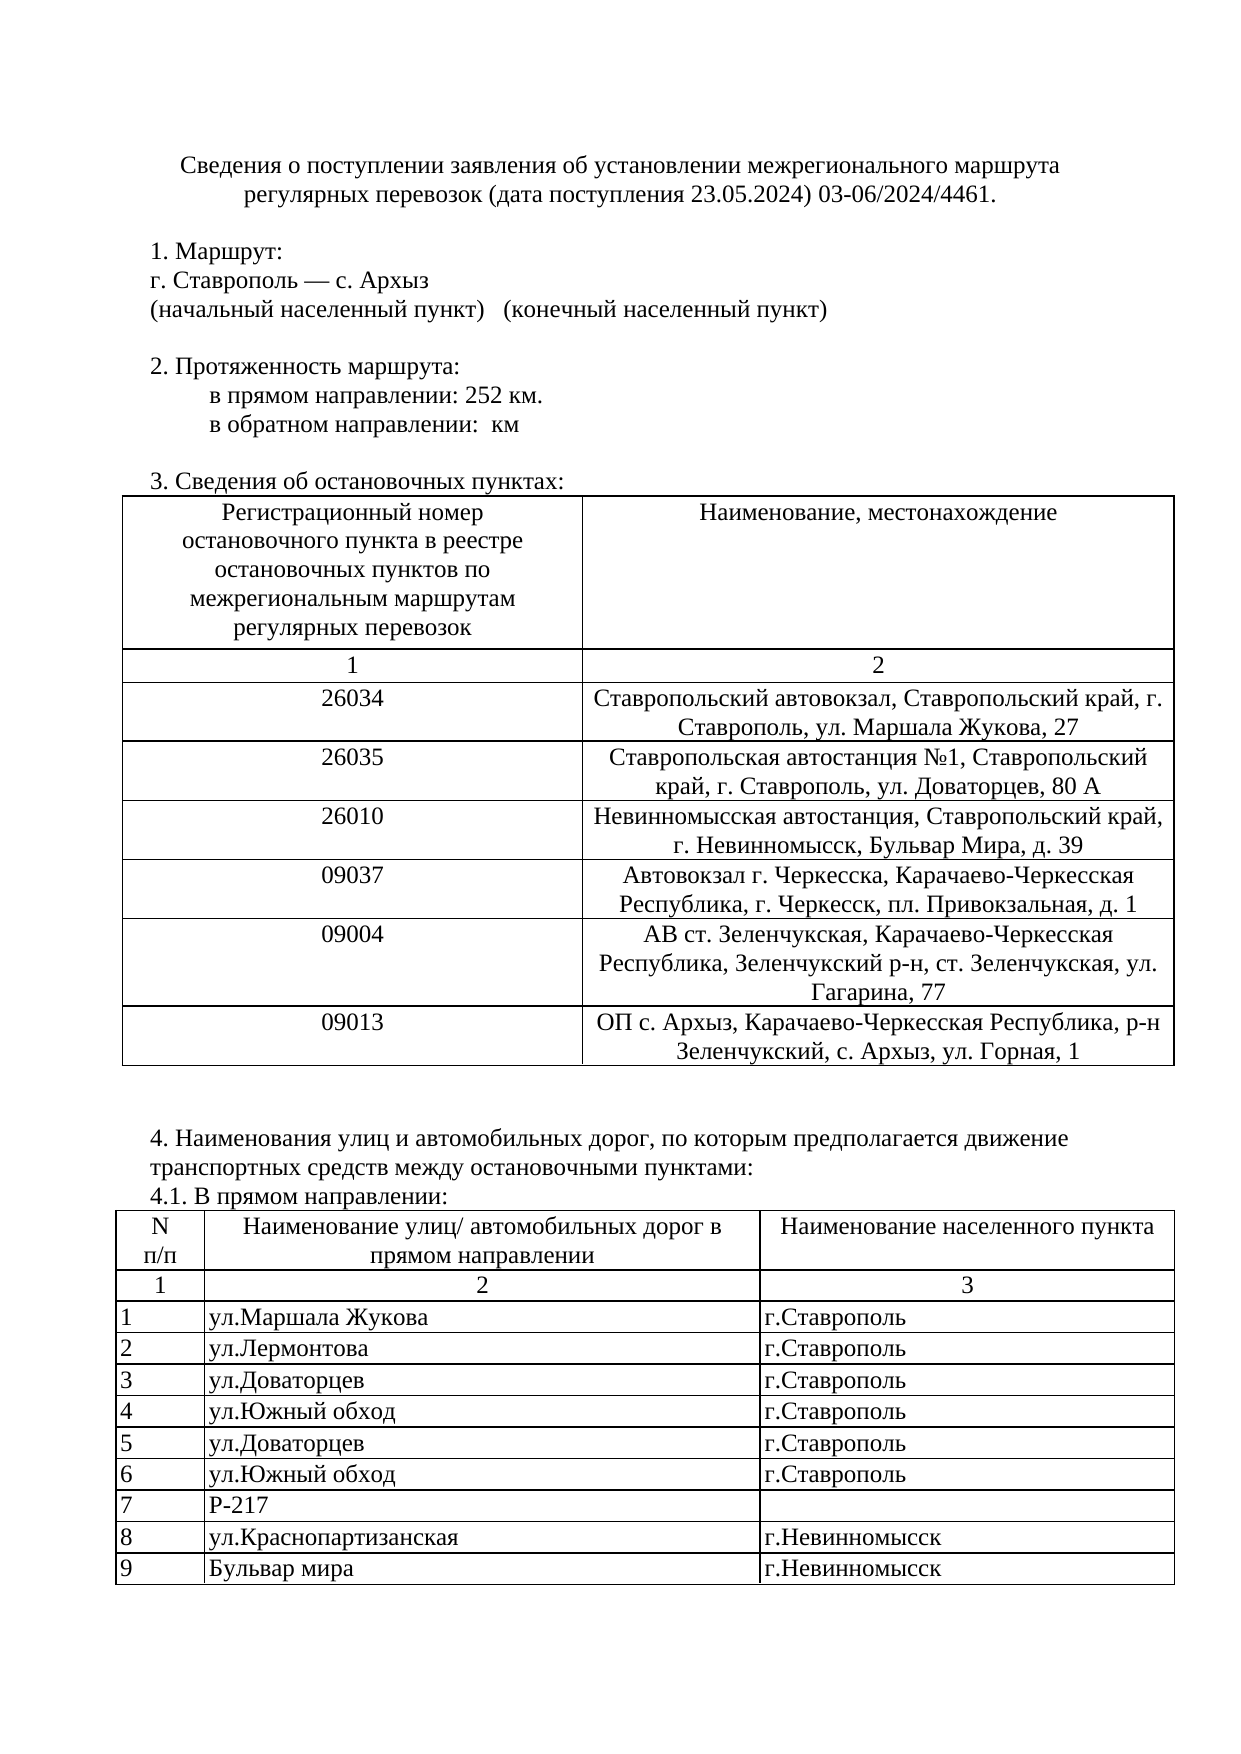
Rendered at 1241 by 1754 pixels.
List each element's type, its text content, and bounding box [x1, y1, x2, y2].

table_cell 26035 [123, 742, 582, 799]
table_cell 26010 [123, 801, 582, 858]
table_cell 3 [117, 1365, 204, 1395]
table_cell ул.Лермонтова [205, 1333, 759, 1363]
table_cell 9 [117, 1554, 204, 1583]
table_cell г.Ставрополь [761, 1365, 1174, 1395]
table_cell 1 [117, 1302, 204, 1332]
table_header Регистрационный номер остановочного пункта в реестре остановочных пунктов по межрегиональным маршрутам регулярных перевозок [123, 497, 582, 648]
table_cell ул.Южный обход [205, 1396, 759, 1426]
table_cell г.Невинномысск [761, 1522, 1174, 1552]
table_cell ул.Доваторцев [205, 1428, 759, 1458]
table_cell г.Ставрополь [761, 1459, 1174, 1489]
text 4.1. В прямом направлении: [150, 1181, 1090, 1210]
text г. Ставрополь — с. Архыз [150, 265, 1090, 294]
table_cell 8 [117, 1522, 204, 1552]
table_cell 09013 [123, 1007, 582, 1064]
table_cell г.Невинномысск [761, 1554, 1174, 1583]
table_cell 5 [117, 1428, 204, 1458]
table_cell [761, 1491, 1174, 1521]
table_cell ул.Южный обход [205, 1459, 759, 1489]
table_cell 2 [205, 1271, 759, 1300]
table_cell 09037 [123, 860, 582, 918]
table_cell г.Ставрополь [761, 1333, 1174, 1363]
table_cell 7 [117, 1491, 204, 1521]
table_cell 2 [583, 650, 1173, 681]
table_header Наименование, местонахождение [583, 497, 1173, 648]
table_cell 1 [117, 1271, 204, 1300]
text 4. Наименования улиц и автомобильных дорог, по которым предполагается движение транспортных средств между остановочными пунктами: [150, 1123, 1090, 1181]
text 2. Протяженность маршрута: [150, 351, 1090, 380]
table_cell Невинномысская автостанция, Ставропольский край, г. Невинномысск, Бульвар Мира, д. 39 [583, 801, 1173, 858]
table_cell 26034 [123, 683, 582, 740]
table_cell ул.Доваторцев [205, 1365, 759, 1395]
table_cell г.Ставрополь [761, 1396, 1174, 1426]
table_cell Р-217 [205, 1491, 759, 1521]
table_cell Бульвар мира [205, 1554, 759, 1583]
table_cell ул.Маршала Жукова [205, 1302, 759, 1332]
table_cell АВ ст. Зеленчукская, Карачаево-Черкесская Республика, Зеленчукский р-н, ст. Зеленчукская, ул. Гагарина, 77 [583, 919, 1173, 1005]
text Сведения о поступлении заявления об установлении межрегионального маршрута регулярных перевозок (дата поступления 23.05.2024) 03-06/2024/4461. [150, 150, 1090, 207]
table_cell г.Ставрополь [761, 1428, 1174, 1458]
table_cell ОП с. Архыз, Карачаево-Черкесская Республика, р-н Зеленчукский, с. Архыз, ул. Горная, 1 [583, 1007, 1173, 1064]
table_cell 3 [761, 1271, 1174, 1300]
table_cell Автовокзал г. Черкесска, Карачаево-Черкесская Республика, г. Черкесск, пл. Привокзальная, д. 1 [583, 860, 1173, 918]
table_header Наименование улиц/ автомобильных дорог в прямом направлении [205, 1211, 759, 1269]
table_cell Ставропольский автовокзал, Ставропольский край, г. Ставрополь, ул. Маршала Жукова, 27 [583, 683, 1173, 740]
table_header N п/п [117, 1211, 204, 1269]
table_cell ул.Краснопартизанская [205, 1522, 759, 1552]
text 1. Маршрут: [150, 236, 1090, 265]
table_header Наименование населенного пункта [761, 1211, 1174, 1269]
table_cell Ставропольская автостанция №1, Ставропольский край, г. Ставрополь, ул. Доваторцев, 80 А [583, 742, 1173, 799]
text в обратном направлении: км [150, 409, 1090, 437]
table_cell г.Ставрополь [761, 1302, 1174, 1332]
text (начальный населенный пункт) (конечный населенный пункт) [150, 294, 1090, 322]
table_cell 4 [117, 1396, 204, 1426]
text в прямом направлении: 252 км. [150, 380, 1090, 409]
table_cell 09004 [123, 919, 582, 1005]
table_cell 2 [117, 1333, 204, 1363]
table_cell 6 [117, 1459, 204, 1489]
table_cell 1 [123, 650, 582, 681]
text 3. Сведения об остановочных пунктах: [150, 466, 1090, 495]
